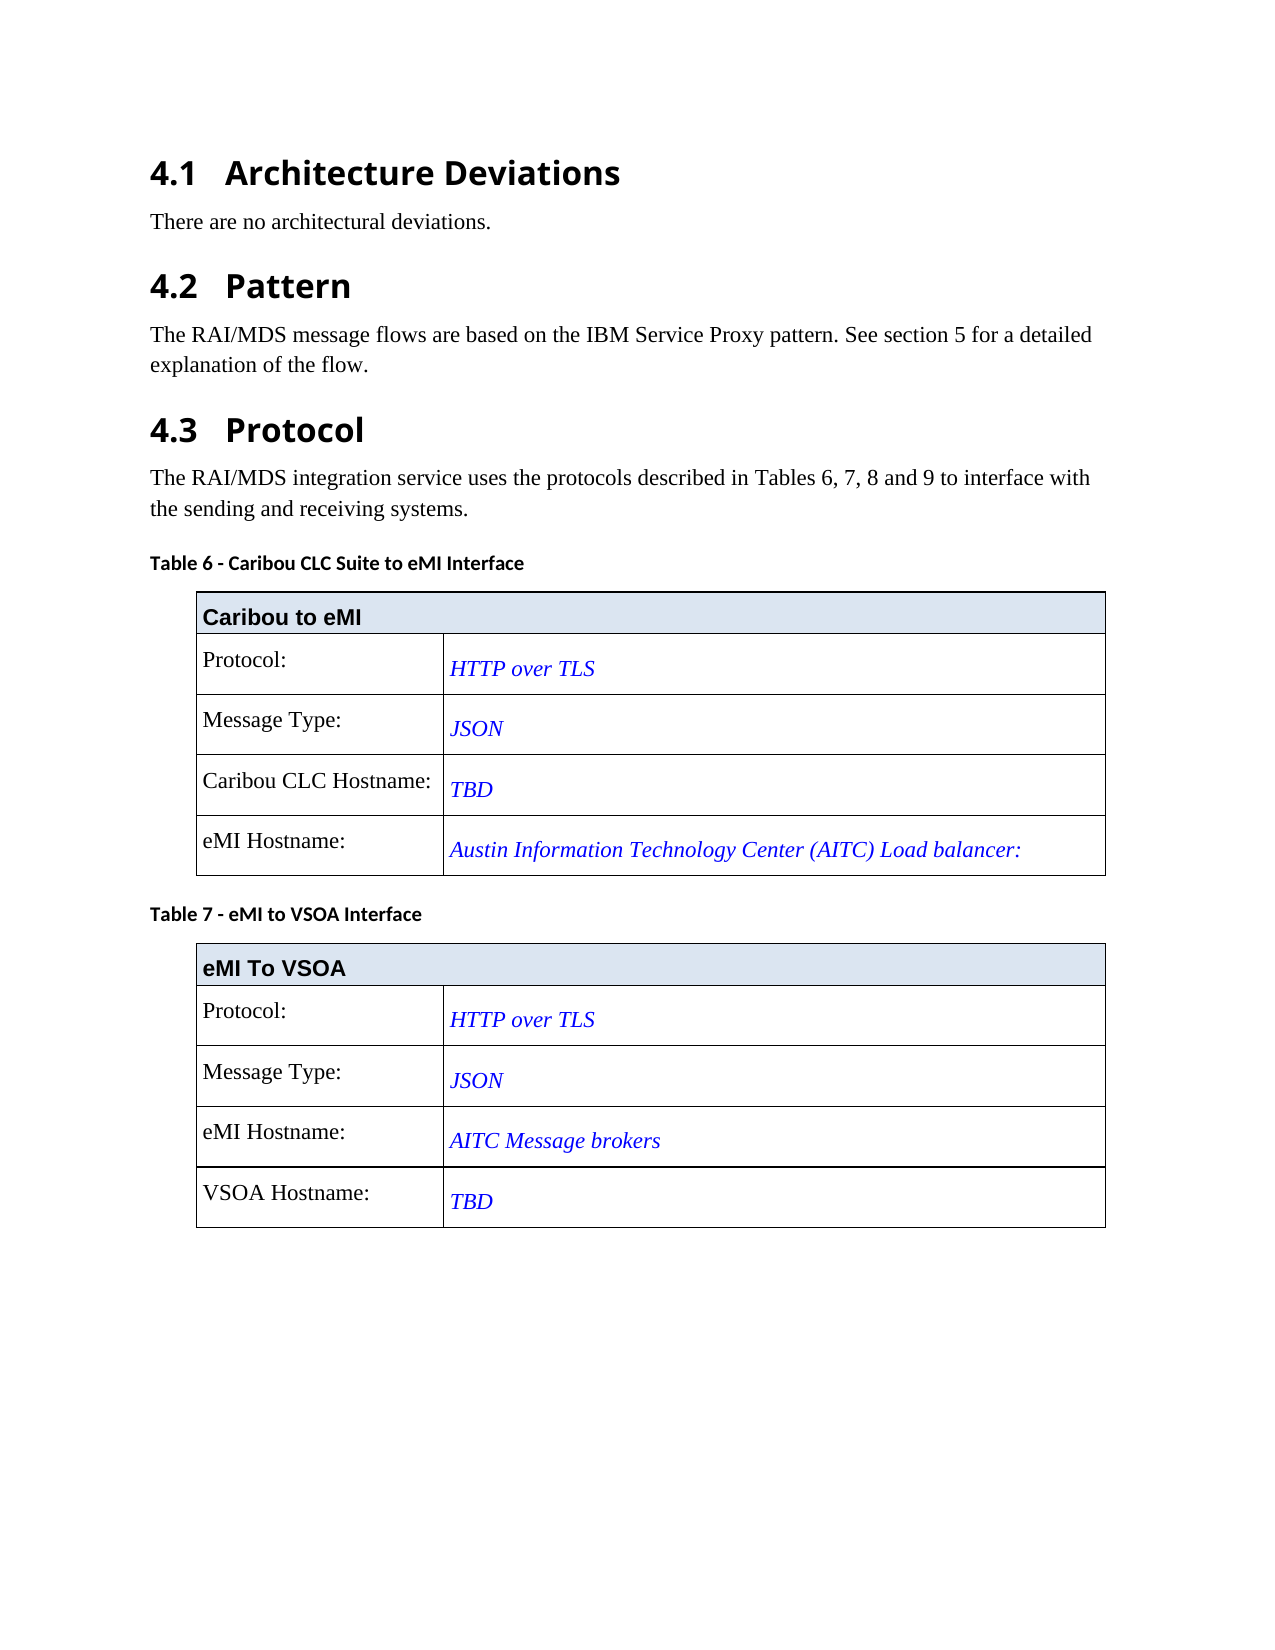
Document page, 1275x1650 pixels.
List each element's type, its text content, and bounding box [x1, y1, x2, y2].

table_cell JSON [444, 1046, 1105, 1106]
subtitle Architecture Deviations [150, 150, 1125, 195]
table_cell Message Type: [197, 695, 443, 754]
table_cell HTTP over TLS [444, 986, 1105, 1045]
text There are no architectural deviations. [150, 208, 1125, 234]
table_header Caribou to eMI [197, 593, 1105, 633]
table_cell VSOA Hostname: [197, 1168, 443, 1227]
table_cell TBD [444, 1168, 1105, 1227]
table_cell AITC Message brokers [444, 1107, 1105, 1166]
table_cell Austin Information Technology Center (AITC) Load balancer: [444, 816, 1105, 875]
text The RAI/MDS integration service uses the protocols described in Tables 6, 7, 8 and 9 to interface with the sending and receiving systems. [150, 464, 1125, 521]
table_cell eMI Hostname: [197, 1107, 443, 1166]
table_cell Protocol: [197, 634, 443, 694]
text Table 6 - Caribou CLC Suite to eMI Interface [150, 550, 1125, 575]
table_header eMI To VSOA [197, 944, 1105, 985]
table_cell TBD [444, 755, 1105, 815]
subtitle Protocol [150, 406, 1125, 452]
table_cell Message Type: [197, 1046, 443, 1106]
table_cell eMI Hostname: [197, 816, 443, 875]
table_cell HTTP over TLS [444, 634, 1105, 694]
text Table 7 - eMI to VSOA Interface [150, 901, 1125, 927]
table_cell JSON [444, 695, 1105, 754]
table_cell Caribou CLC Hostname: [197, 755, 443, 815]
table_cell Protocol: [197, 986, 443, 1045]
text The RAI/MDS message flows are based on the IBM Service Proxy pattern. See section 5 for a detailed explanation of the flow. [150, 321, 1125, 378]
subtitle Pattern [150, 263, 1125, 308]
